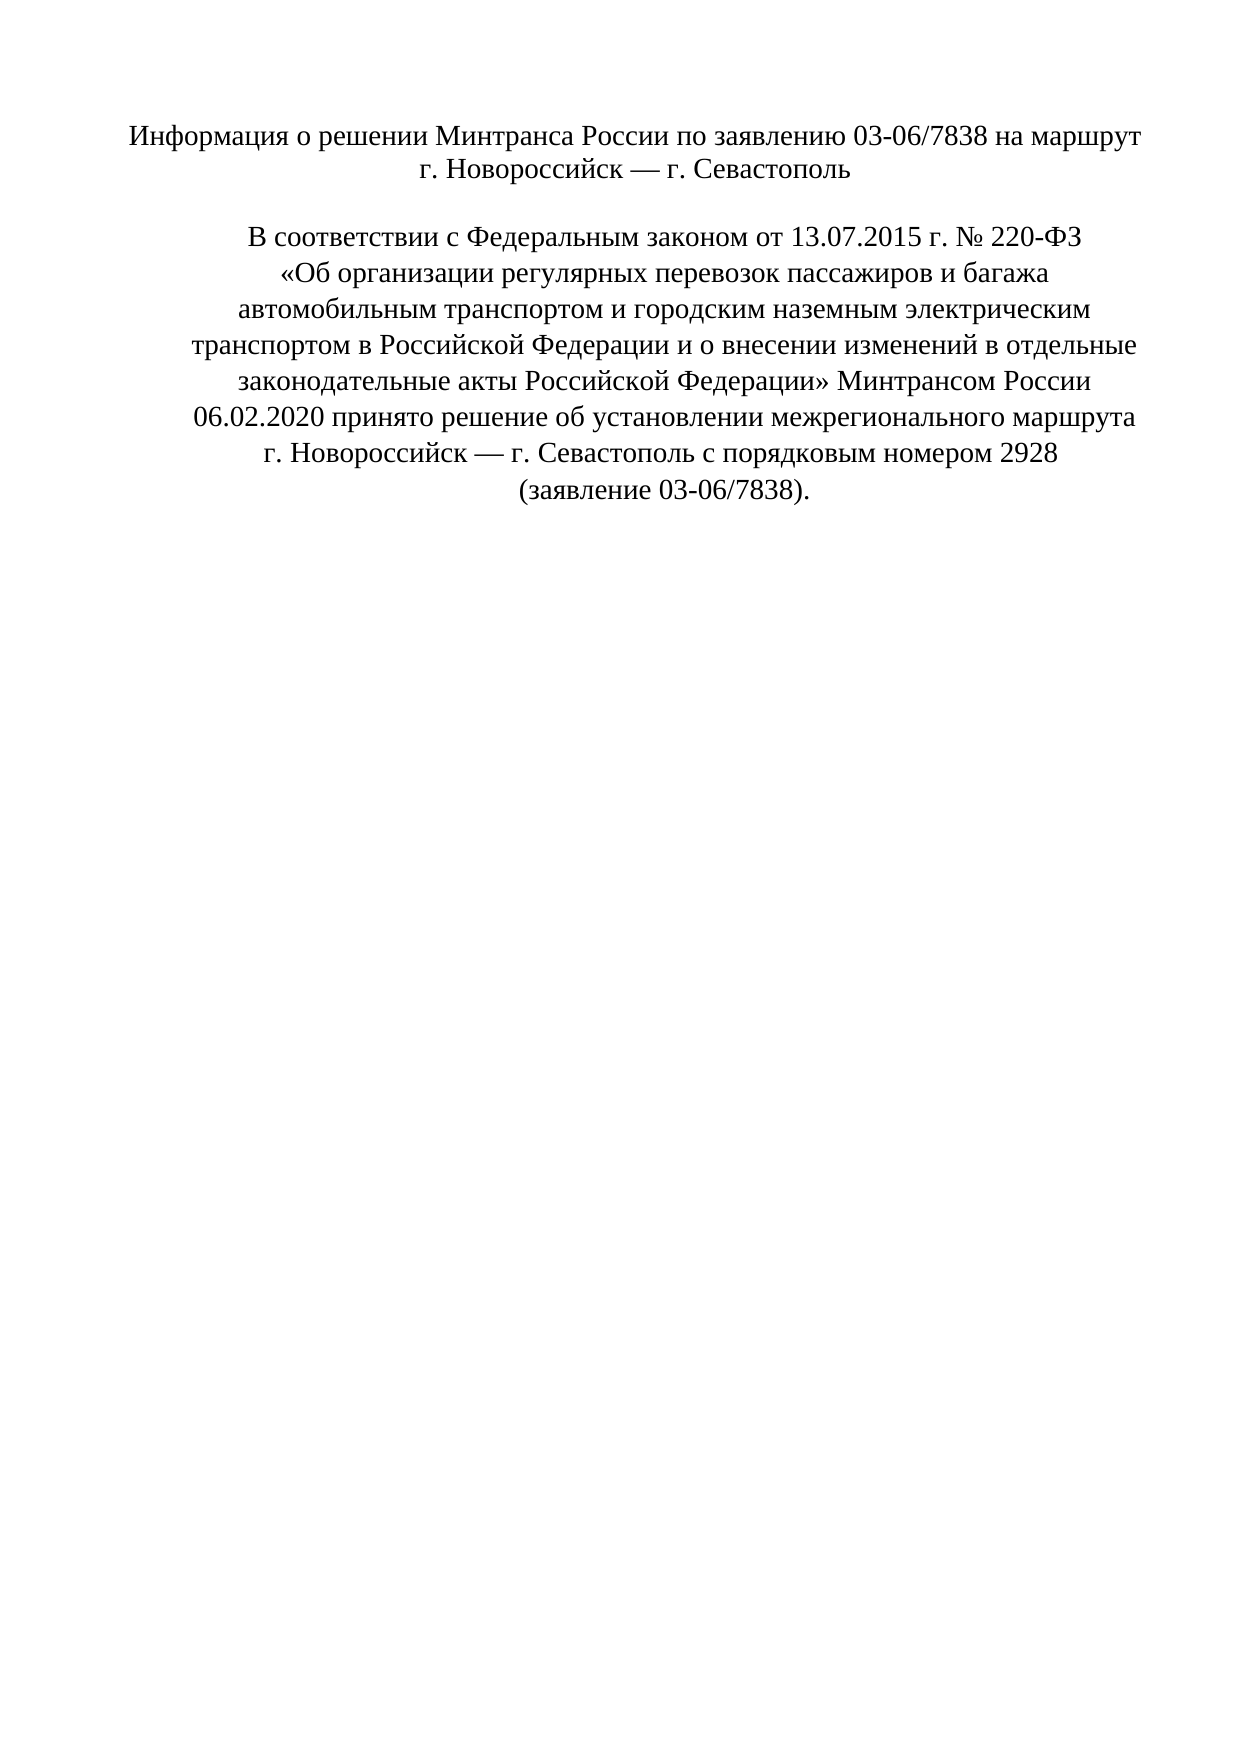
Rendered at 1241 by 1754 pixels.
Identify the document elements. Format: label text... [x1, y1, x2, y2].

text В соответствии с Федеральным законом от 13.07.2015 г. № 220-ФЗ «Об организации регулярных перевозок пассажиров и багажа автомобильным транспортом и городским наземным электрическим транспортом в Российской Федерации и о внесении изменений в отдельные законодательные акты Российской Федерации» Минтрансом России 06.02.2020 принято решение об установлении межрегионального маршрута г. Новороссийск — г. Севастополь с порядковым номером 2928 (заявление 03-06/7838). [177, 219, 1152, 505]
text Информация о решении Минтранса России по заявлению 03-06/7838 на маршрут г. Новороссийск — г. Севастополь [118, 118, 1152, 185]
